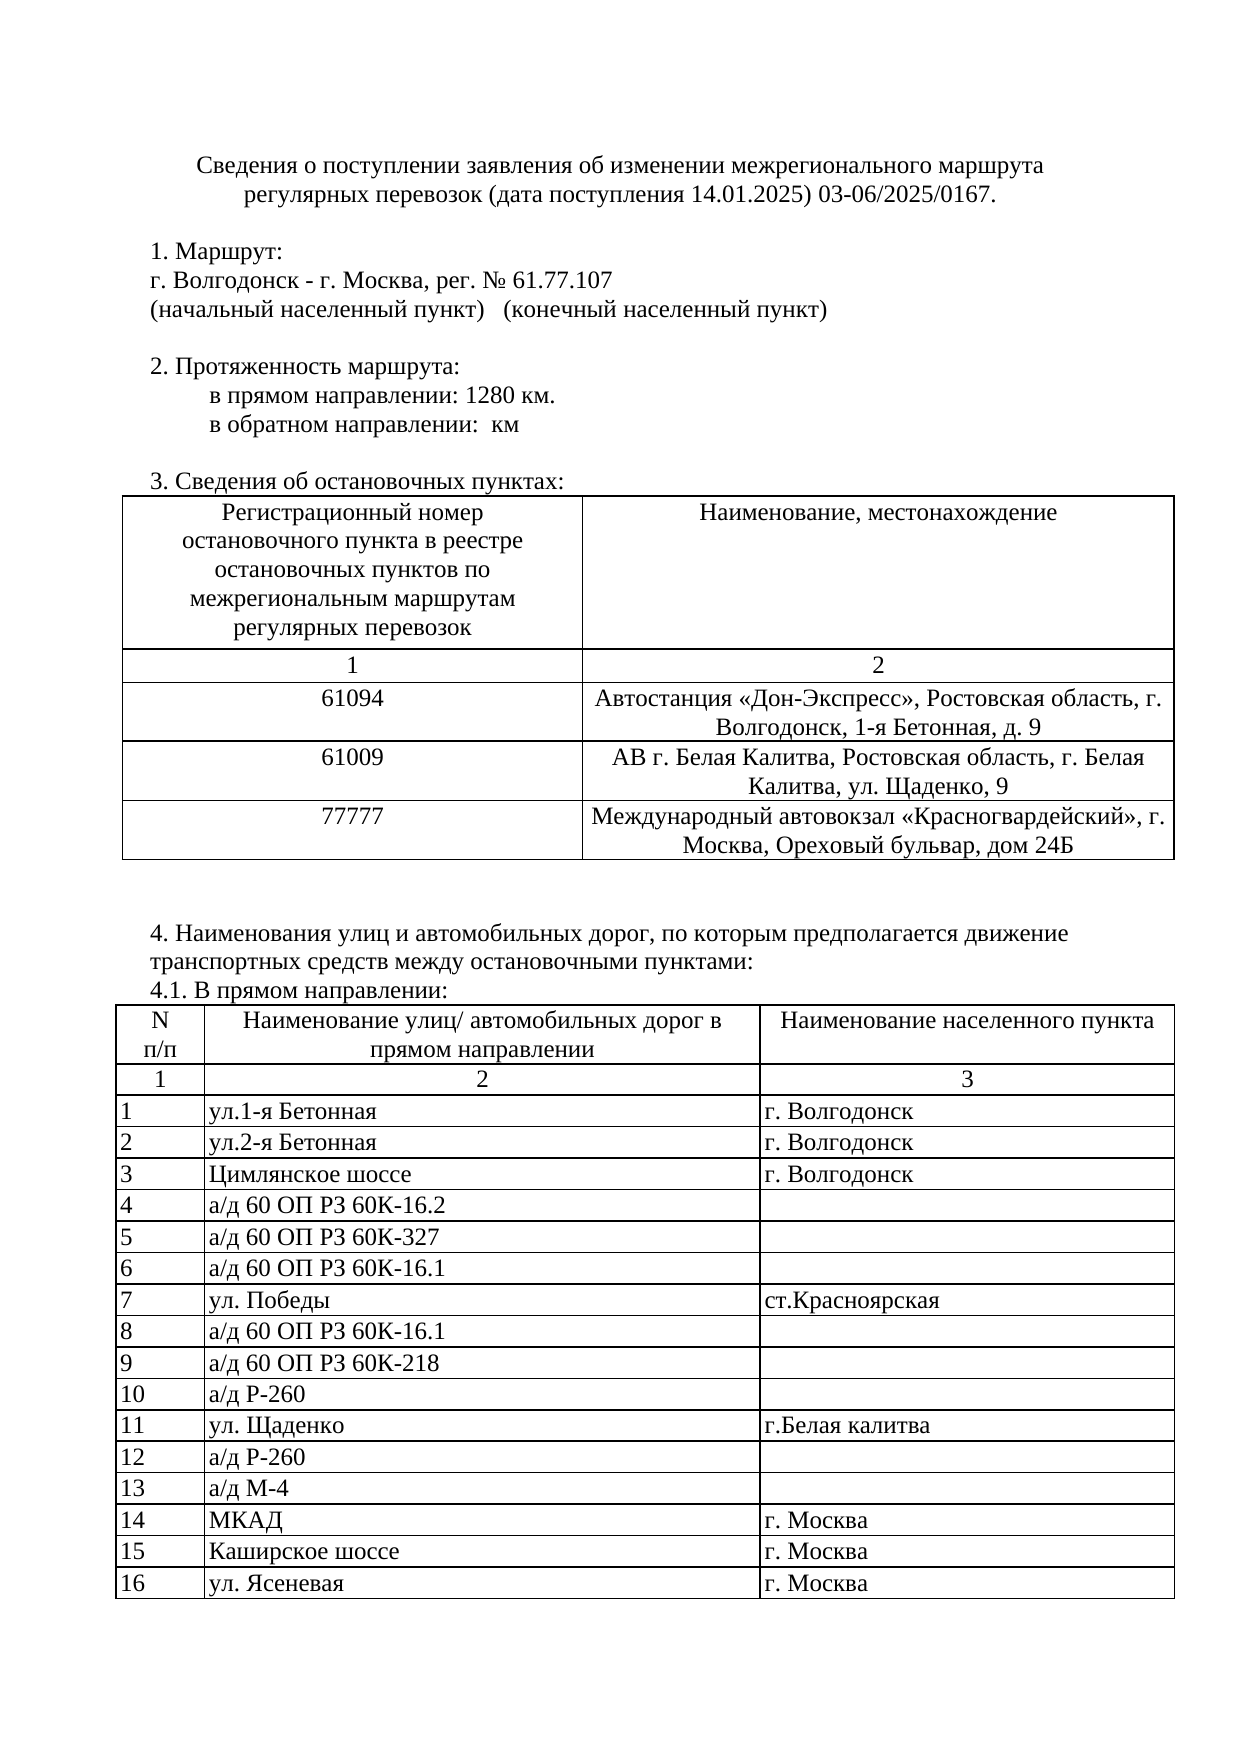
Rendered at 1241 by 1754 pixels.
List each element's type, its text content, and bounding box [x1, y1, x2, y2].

table_cell [761, 1190, 1174, 1220]
table_cell 3 [117, 1159, 204, 1189]
table_cell 11 [117, 1411, 204, 1440]
table_header Наименование населенного пункта [761, 1006, 1174, 1063]
table_cell [761, 1442, 1174, 1472]
table_cell МКАД [205, 1505, 759, 1535]
table_header Наименование улиц/ автомобильных дорог в прямом направлении [205, 1006, 759, 1063]
table_cell 1 [117, 1065, 204, 1094]
table_cell 77777 [123, 801, 582, 858]
text в обратном направлении: км [150, 409, 1090, 437]
table_cell 14 [117, 1505, 204, 1535]
table_cell ул. Победы [205, 1285, 759, 1314]
table_cell а/д Р-260 [205, 1379, 759, 1409]
table_cell ул.2-я Бетонная [205, 1127, 759, 1157]
text 4. Наименования улиц и автомобильных дорог, по которым предполагается движение транспортных средств между остановочными пунктами: [150, 918, 1090, 975]
table_cell г. Москва [761, 1536, 1174, 1566]
table_cell 4 [117, 1190, 204, 1220]
table_cell а/д 60 ОП РЗ 60К-16.2 [205, 1190, 759, 1220]
table_cell ст.Красноярская [761, 1285, 1174, 1314]
table_cell ул. Ясеневая [205, 1568, 759, 1598]
table_cell а/д 60 ОП РЗ 60К-16.1 [205, 1253, 759, 1283]
table_cell г. Москва [761, 1568, 1174, 1598]
table_cell 13 [117, 1473, 204, 1503]
table_cell АВ г. Белая Калитва, Ростовская область, г. Белая Калитва, ул. Щаденко, 9 [583, 742, 1173, 799]
text (начальный населенный пункт) (конечный населенный пункт) [150, 294, 1090, 322]
table_cell г. Волгодонск [761, 1127, 1174, 1157]
table_cell а/д Р-260 [205, 1442, 759, 1472]
table_header Наименование, местонахождение [583, 497, 1173, 648]
table_cell 10 [117, 1379, 204, 1409]
table_cell 2 [117, 1127, 204, 1157]
text 1. Маршрут: [150, 236, 1090, 265]
table_cell Автостанция «Дон-Экспресс», Ростовская область, г. Волгодонск, 1-я Бетонная, д. 9 [583, 683, 1173, 740]
table_cell г. Москва [761, 1505, 1174, 1535]
table_cell г. Волгодонск [761, 1096, 1174, 1126]
table_cell [761, 1316, 1174, 1346]
table_cell ул.1-я Бетонная [205, 1096, 759, 1126]
table_cell Международный автовокзал «Красногвардейский», г. Москва, Ореховый бульвар, дом 24Б [583, 801, 1173, 858]
table_cell 1 [123, 650, 582, 681]
table_cell [761, 1473, 1174, 1503]
table_cell 2 [205, 1065, 759, 1094]
table_cell а/д М-4 [205, 1473, 759, 1503]
table_cell 12 [117, 1442, 204, 1472]
table_cell 8 [117, 1316, 204, 1346]
table_cell ул. Щаденко [205, 1411, 759, 1440]
table_cell 9 [117, 1348, 204, 1377]
text 3. Сведения об остановочных пунктах: [150, 466, 1090, 495]
table_header N п/п [117, 1006, 204, 1063]
table_cell 2 [583, 650, 1173, 681]
table_cell а/д 60 ОП РЗ 60К-16.1 [205, 1316, 759, 1346]
table_cell 15 [117, 1536, 204, 1566]
table_cell [761, 1379, 1174, 1409]
table_cell [761, 1222, 1174, 1252]
text Сведения о поступлении заявления об изменении межрегионального маршрута регулярных перевозок (дата поступления 14.01.2025) 03-06/2025/0167. [150, 150, 1090, 207]
table_cell г. Волгодонск [761, 1159, 1174, 1189]
text г. Волгодонск - г. Москва, рег. № 61.77.107 [150, 265, 1090, 294]
table_cell 16 [117, 1568, 204, 1598]
table_cell 7 [117, 1285, 204, 1314]
table_header Регистрационный номер остановочного пункта в реестре остановочных пунктов по межрегиональным маршрутам регулярных перевозок [123, 497, 582, 648]
table_cell 1 [117, 1096, 204, 1126]
table_cell а/д 60 ОП РЗ 60К-218 [205, 1348, 759, 1377]
table_cell 3 [761, 1065, 1174, 1094]
table_cell Цимлянское шоссе [205, 1159, 759, 1189]
table_cell 61009 [123, 742, 582, 799]
table_cell 5 [117, 1222, 204, 1252]
table_cell [761, 1348, 1174, 1377]
table_cell [761, 1253, 1174, 1283]
text 2. Протяженность маршрута: [150, 351, 1090, 380]
table_cell 6 [117, 1253, 204, 1283]
table_cell 61094 [123, 683, 582, 740]
table_cell а/д 60 ОП РЗ 60К-327 [205, 1222, 759, 1252]
table_cell г.Белая калитва [761, 1411, 1174, 1440]
text 4.1. В прямом направлении: [150, 975, 1090, 1004]
table_cell Каширское шоссе [205, 1536, 759, 1566]
text в прямом направлении: 1280 км. [150, 380, 1090, 409]
